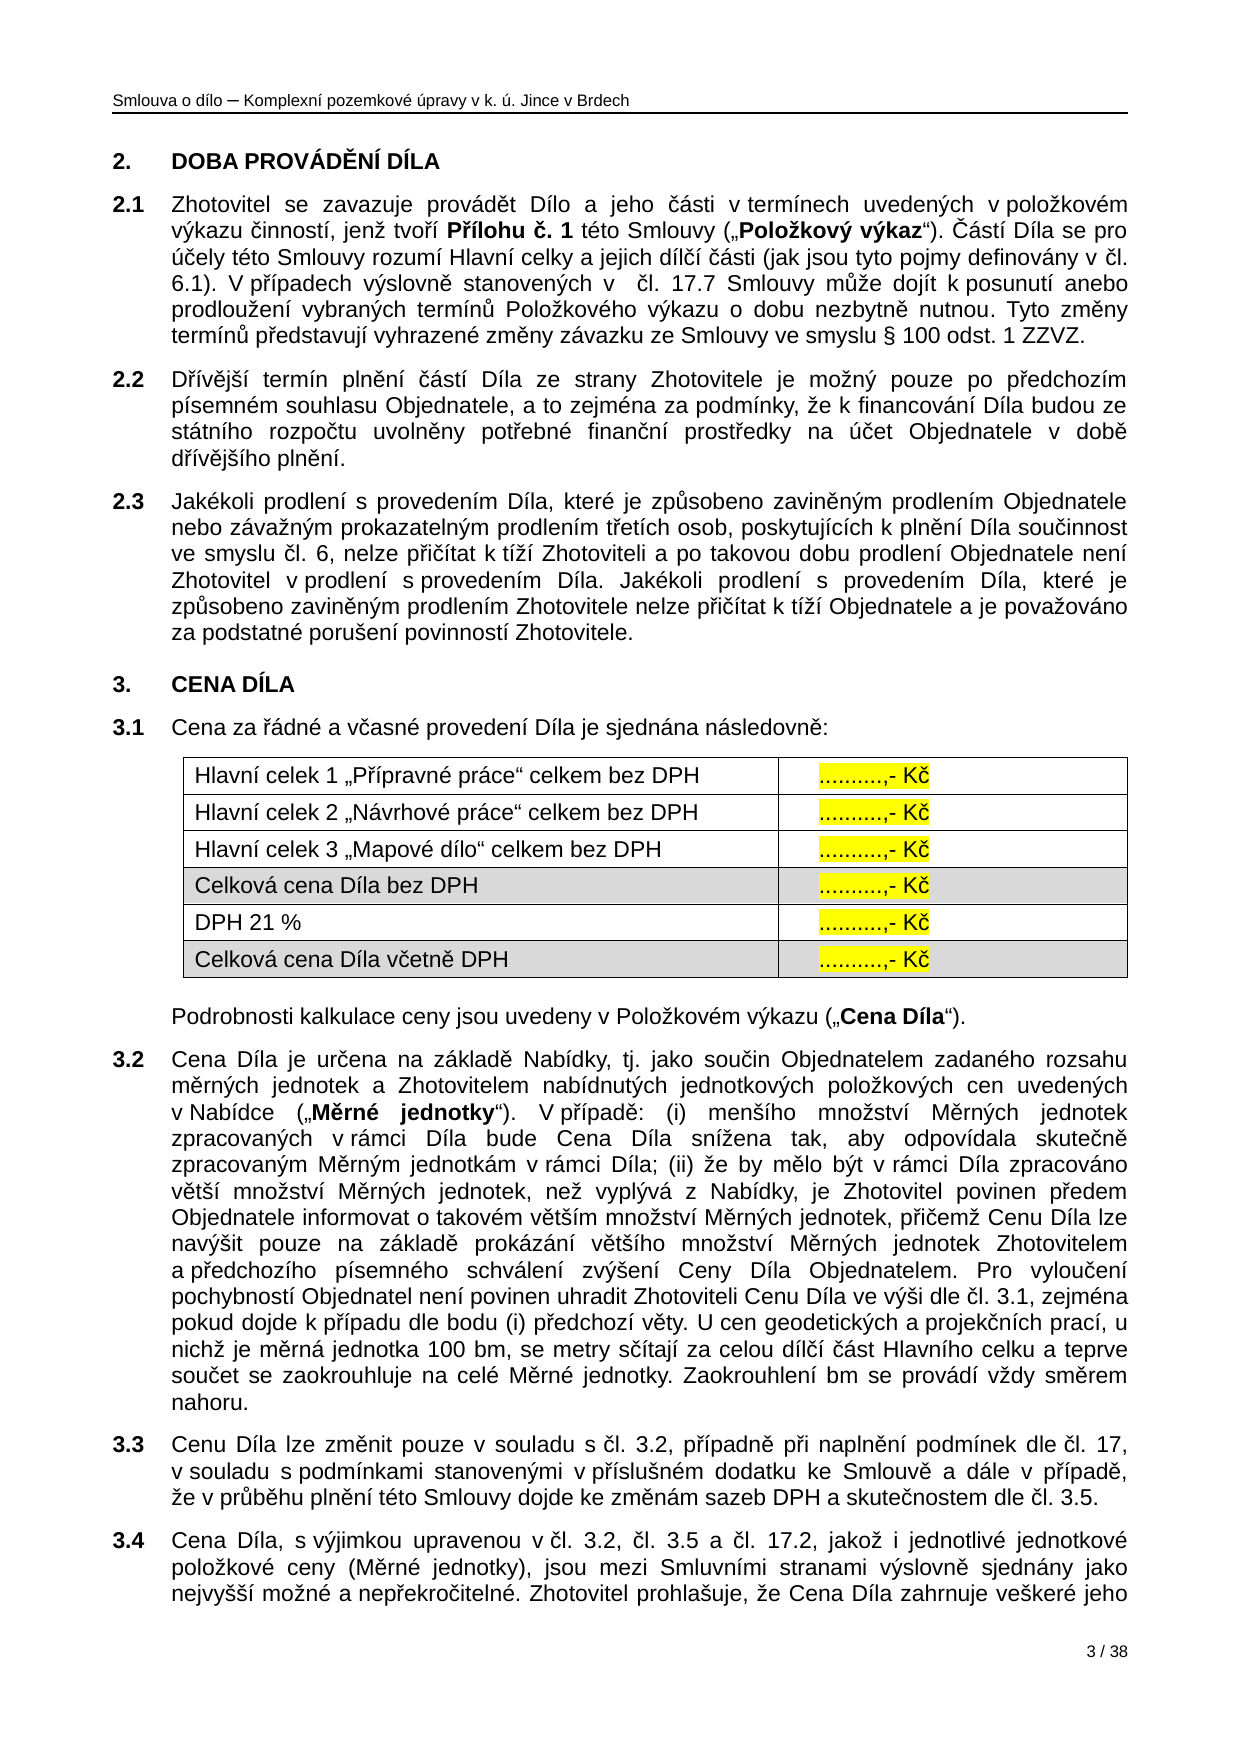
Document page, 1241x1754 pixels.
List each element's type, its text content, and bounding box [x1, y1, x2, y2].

table_cell Hlavní celek 2 „Návrhové práce“ celkem bez DPH [184, 795, 778, 830]
table_cell Celková cena Díla včetně DPH [184, 941, 778, 977]
table_cell ..........,- Kč [779, 941, 1127, 977]
text Zhotovitel se zavazuje provádět Dílo a jeho části v termínech uvedených v položkovém výkazu činností, jenž tvoří Přílohu č. 1 této Smlouvy („Položkový výkaz“). Částí Díla se pro účely této Smlouvy rozumí Hlavní celky a jejich dílčí části (jak jsou tyto pojmy definovány v čl. 6.1). V případech výslovně stanovených v čl. 17.7 Smlouvy může dojít k posunutí anebo prodloužení vybraných termínů Položkového výkazu o dobu nezbytně nutnou. Tyto změny termínů představují vyhrazené změny závazku ze Smlouvy ve smyslu § 100 odst. 1 ZZVZ. [112, 191, 1128, 349]
table_header ..........,- Kč [779, 758, 1127, 793]
text Dřívější termín plnění částí Díla ze strany Zhotovitele je možný pouze po předchozím písemném souhlasu Objednatele, a to zejména za podmínky, že k financování Díla budou ze státního rozpočtu uvolněny potřebné finanční prostředky na účet Objednatele v době dřívějšího plnění. [112, 366, 1128, 471]
table_cell ..........,- Kč [779, 831, 1127, 867]
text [112, 1527, 1128, 1606]
text Cena díla [112, 671, 1128, 697]
text Cenu Díla lze změnit pouze v souladu s čl. 3.2, případně při naplnění podmínek dle čl. 17, v souladu s podmínkami stanovenými v příslušném dodatku ke Smlouvě a dále v případě, že v průběhu plnění této Smlouvy dojde ke změnám sazeb DPH a skutečnostem dle čl. 3.6. [112, 1431, 1128, 1511]
table_cell ..........,- Kč [779, 905, 1127, 940]
list Podrobnosti kalkulace ceny jsou uvedeny v Položkovém výkazu („Cena Díla“). [171, 1003, 1128, 1029]
table_cell ..........,- Kč [779, 795, 1127, 830]
table_cell Hlavní celek 3 „Mapové dílo“ celkem bez DPH [184, 831, 778, 867]
table_header Hlavní celek 1 „Přípravné práce“ celkem bez DPH [184, 758, 778, 793]
text Cena za řádné a včasné provedení Díla je sjednána následovně: [112, 714, 1128, 740]
table_cell Celková cena Díla bez DPH [184, 868, 778, 903]
table_cell ..........,- Kč [779, 868, 1127, 903]
text Doba PROVÁDĚNÍ díla [112, 148, 1128, 174]
text Jakékoli prodlení s provedením Díla, které je způsobeno zaviněným prodlením Objednatele nebo závažným prokazatelným prodlením třetích osob, poskytujících k plnění Díla součinnost ve smyslu čl. 6, nelze přičítat k tíží Zhotoviteli a po takovou dobu prodlení Objednatele není Zhotovitel v prodlení s provedením Díla. Jakékoli prodlení s provedením Díla, které je způsobeno zaviněným prodlením Zhotovitele nelze přičítat k tíží Objednatele a je považováno za podstatné porušení povinností Zhotovitele. [112, 488, 1128, 646]
table_cell DPH 21 % [184, 905, 778, 940]
text Cena Díla je určena na základě Nabídky, tj. jako součin Objednatelem zadaného rozsahu měrných jednotek a Zhotovitelem nabídnutých jednotkových položkových cen uvedených v Nabídce („Měrné jednotky“). V případě: (i) menšího množství Měrných jednotek zpracovaných v rámci Díla bude Cena Díla snížena tak, aby odpovídala skutečně zpracovaným Měrným jednotkám v rámci Díla; (ii) že by mělo být v rámci Díla zpracováno větší množství Měrných jednotek, než vyplývá z Nabídky, je Zhotovitel povinen předem Objednatele informovat o takovém větším množství Měrných jednotek, přičemž Cenu Díla lze navýšit pouze na základě prokázání většího množství Měrných jednotek Zhotovitelem a předchozího písemného schválení zvýšení Ceny Díla Objednatelem. Pro vyloučení pochybností Objednatel není povinen uhradit Zhotoviteli Cenu Díla ve výši dle čl. 3.1, zejména pokud dojde k případu dle bodu (i) předchozí věty. U cen geodetických a projekčních prací, u nichž je měrná jednotka 100 bm, se metry sčítají za celou dílčí část Hlavního celku a teprve součet se zaokrouhluje na celé Měrné jednotky. Zaokrouhlení bm se provádí vždy směrem nahoru. [112, 1046, 1128, 1415]
